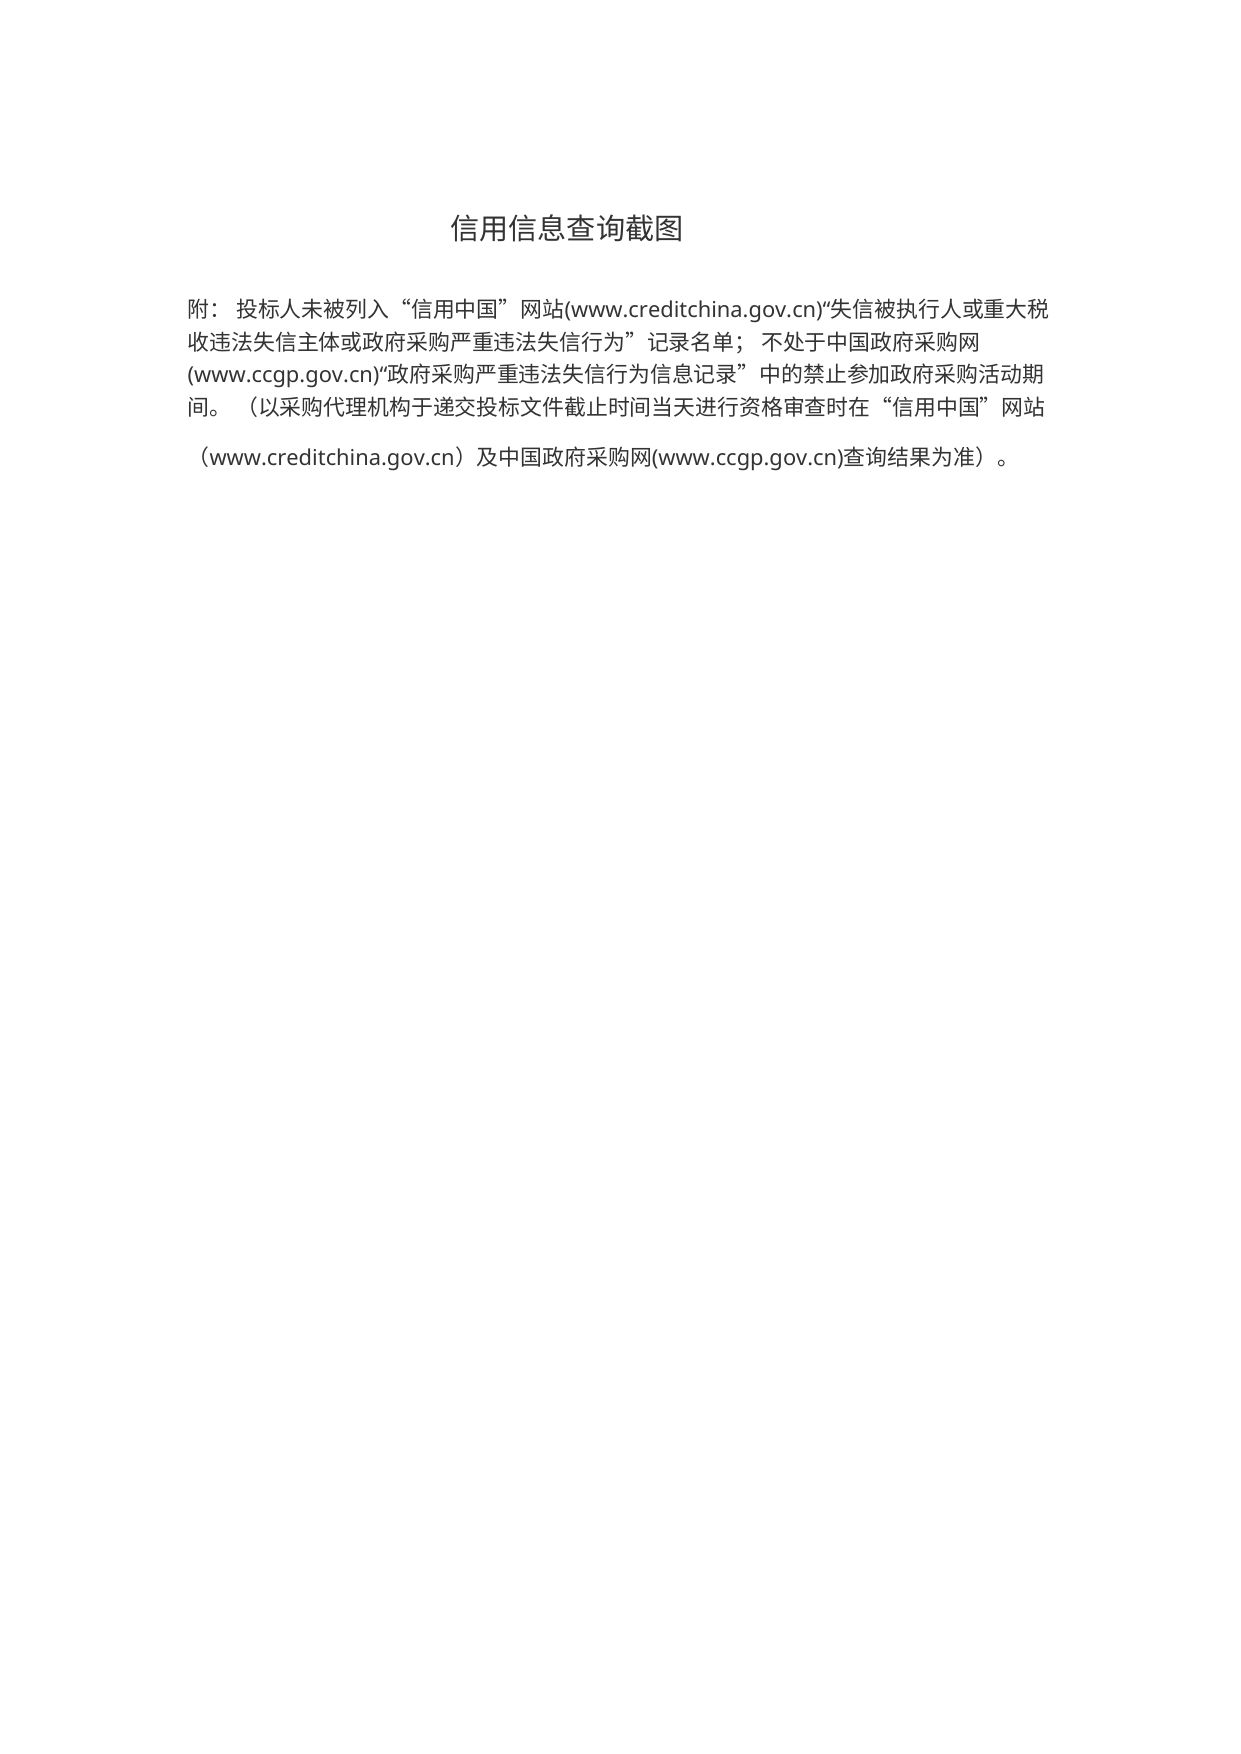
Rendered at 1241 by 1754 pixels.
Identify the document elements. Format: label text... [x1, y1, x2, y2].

text 信用信息查询截图 [187, 194, 1053, 259]
text 附： 投标人未被列入“信用中国”网站(www.creditchina.gov.cn)“失信被执行人或重大税收违法失信主体或政府采购严重违法失信行为”记录名单； 不处于中国政府采购网(www.ccgp.gov.cn)“政府采购严重违法失信行为信息记录”中的禁止参加政府采购活动期间。 （以采购代理机构于递交投标文件截止时间当天进行资格审查时在“信用中国”网站（www.creditchina.gov.cn）及中国政府采购网(www.ccgp.gov.cn)查询结果为准）。 [187, 292, 1053, 487]
